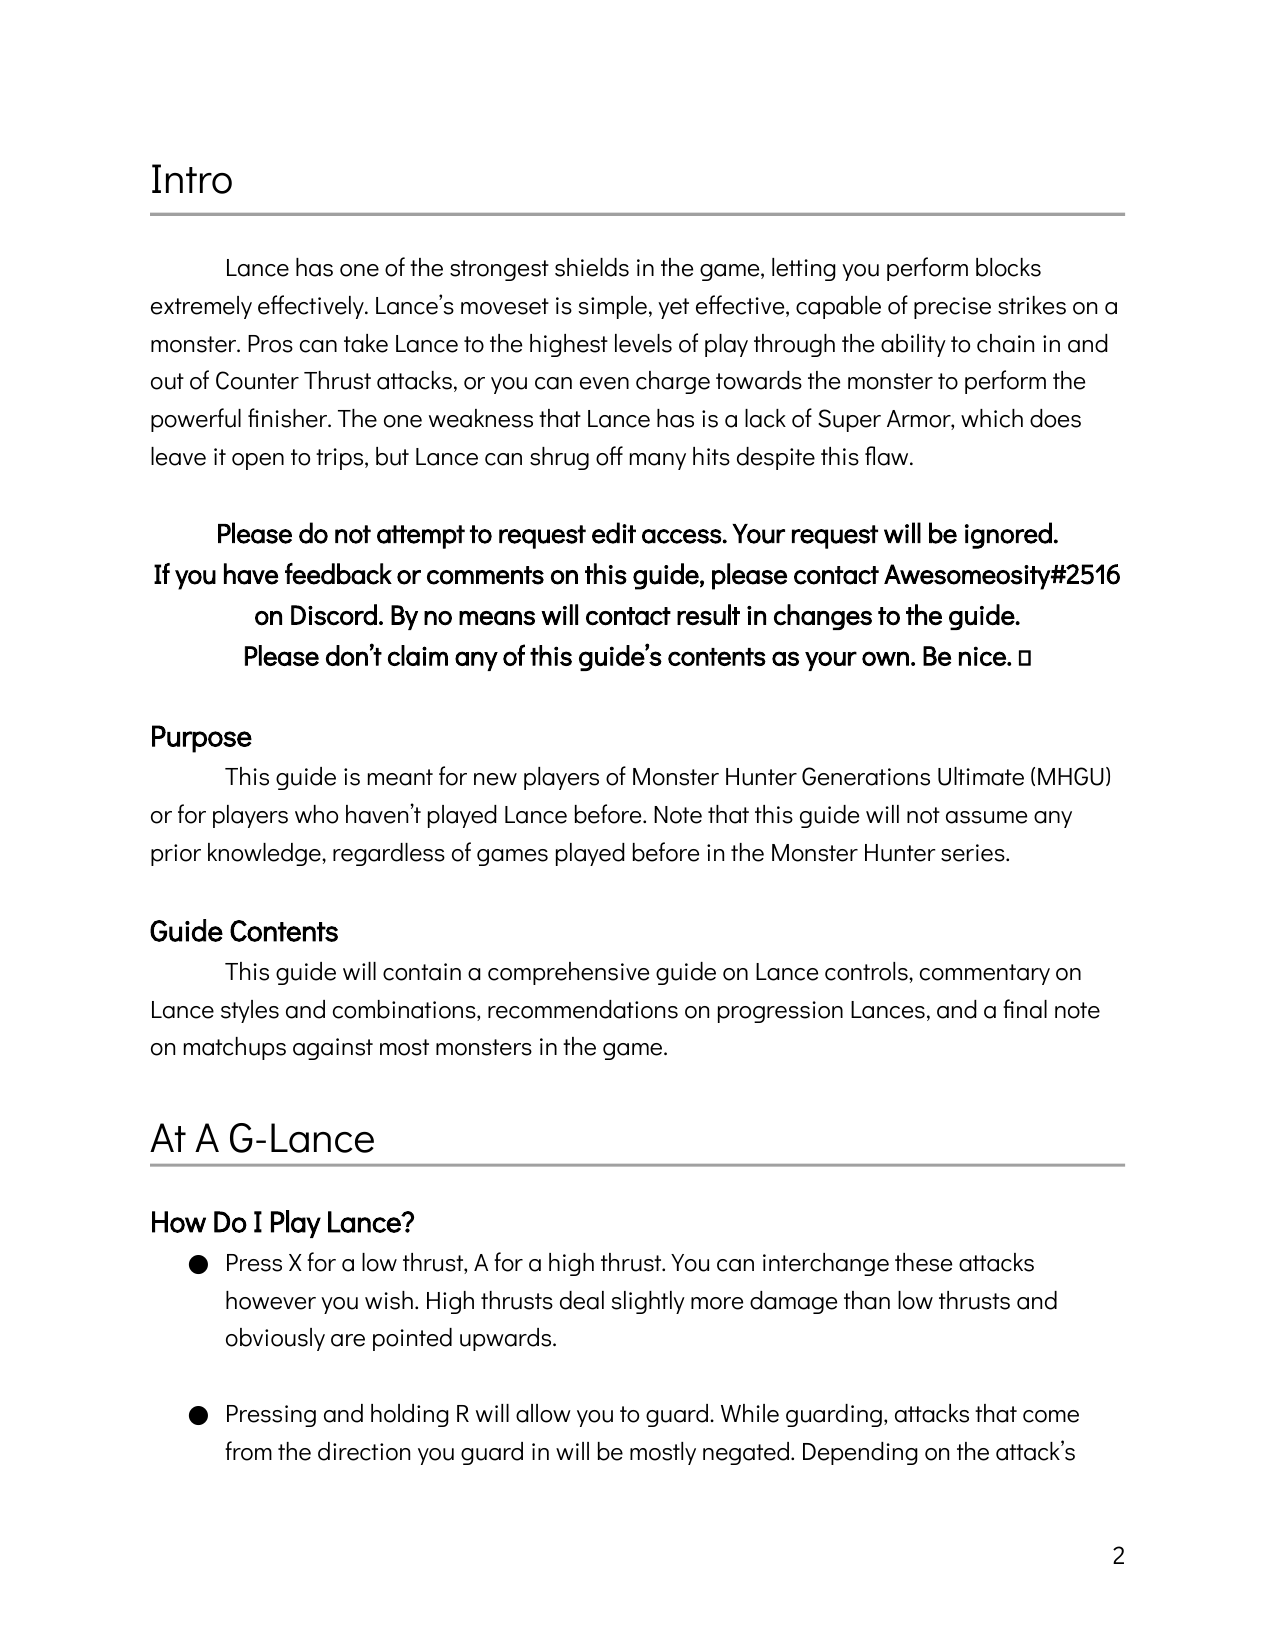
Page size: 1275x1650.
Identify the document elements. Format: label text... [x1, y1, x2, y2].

list Press X for a low thrust, A for a high thrust. You can interchange these attacks however you wish. High thrusts deal slightly more damage than low thrusts and obviously are pointed upwards. [187, 1245, 1125, 1353]
text Lance has one of the strongest shields in the game, letting you perform blocks extremely effectively. Lance’s moveset is simple, yet effective, capable of precise strikes on a monster. Pros can take Lance to the highest levels of play through the ability to chain in and out of Counter Thrust attacks, or you can even charge towards the monster to perform the powerful finisher. The one weakness that Lance has is a lack of Super Armor, which does leave it open to trips, but Lance can shrug off many hits despite this flaw. [150, 250, 1125, 472]
text Please don’t claim any of this guide’s contents as your own. Be nice. 🙂 [150, 637, 1125, 672]
text This guide is meant for new players of Monster Hunter Generations Ultimate (MHGU) or for players who haven’t played Lance before. Note that this guide will not assume any prior knowledge, regardless of games played before in the Monster Hunter series. [150, 759, 1125, 868]
text This guide will contain a comprehensive guide on Lance controls, commentary on Lance styles and combinations, recommendations on progression Lances, and a final note on matchups against most monsters in the game. [150, 954, 1125, 1062]
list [187, 1396, 1125, 1467]
subtitle At A G-Lance [150, 1109, 1125, 1163]
subtitle Purpose [150, 715, 1125, 754]
subtitle How Do I Play Lance? [150, 1201, 1125, 1239]
text Please do not attempt to request edit access. Your request will be ignored. [150, 514, 1125, 550]
subtitle Intro [150, 150, 1125, 204]
text If you have feedback or comments on this guide, please contact Awesomeosity#2516 on Discord. By no means will contact result in changes to the guide. [150, 555, 1125, 632]
subtitle Guide Contents [150, 910, 1125, 948]
